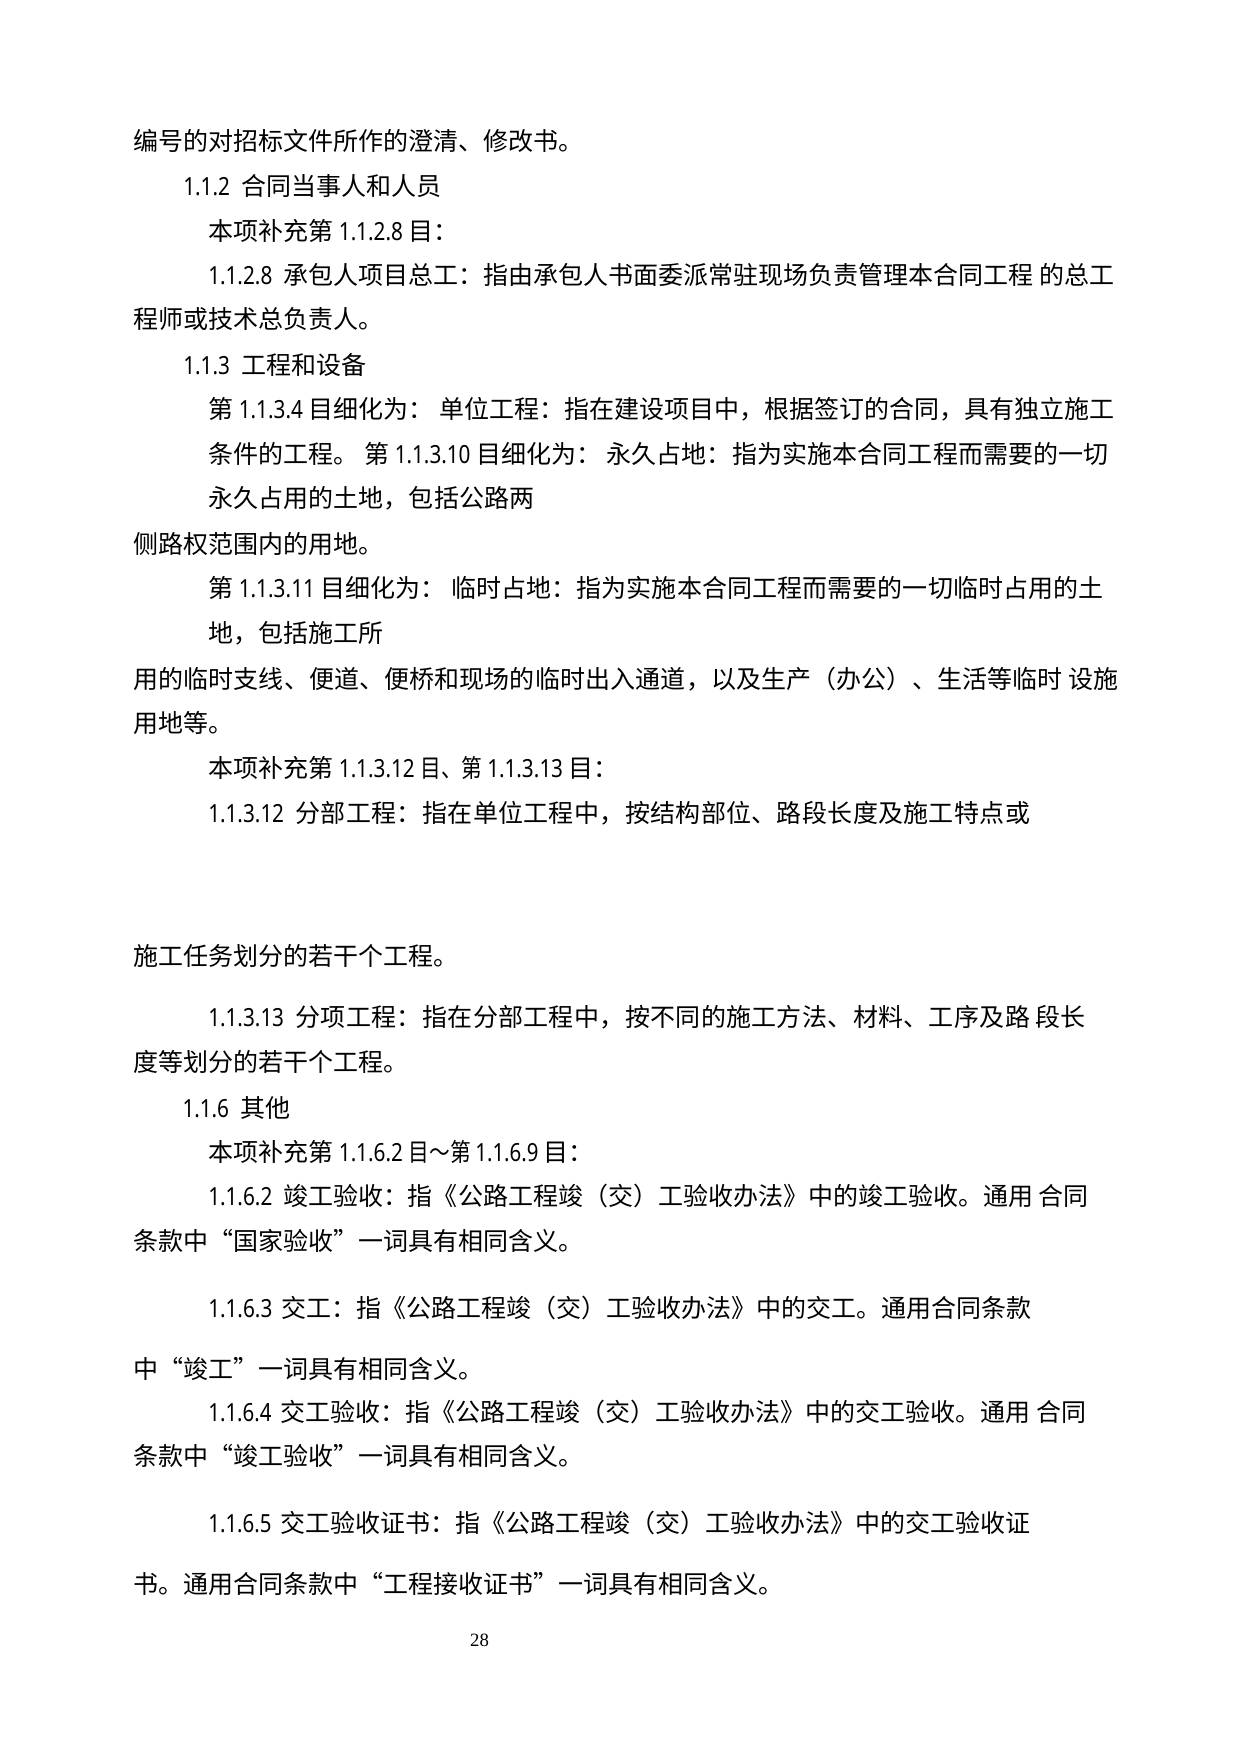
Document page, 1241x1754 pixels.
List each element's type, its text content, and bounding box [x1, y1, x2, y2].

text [133, 119, 1118, 159]
text 1.1.6.4 交工验收：指《公路工程竣（交）工验收办法》中的交工验收。通用 合同条款中“竣工验收”一词具有相同含义。 [133, 1391, 1107, 1474]
text 用的临时支线、便道、便桥和现场的临时出入通道，以及生产（办公）、生活等临时 设施用地等。 [133, 657, 1119, 741]
text 施工任务划分的若干个工程。 [133, 912, 1124, 992]
text 1.1.2 合同当事人和人员 [183, 165, 1124, 205]
text 1.1.6 其他 [182, 1086, 1124, 1126]
text 1.1.3.13 分项工程：指在分部工程中，按不同的施工方法、材料、工序及路 段长度等划分的若干个工程。 [133, 996, 1105, 1080]
text 1.1.2.8 承包人项目总工：指由承包人书面委派常驻现场负责管理本合同工程 的总工程师或技术总负责人。 [133, 253, 1119, 338]
text 侧路权范围内的用地。 [133, 522, 463, 562]
text 1.1.6.2 竣工验收：指《公路工程竣（交）工验收办法》中的竣工验收。通用 合同条款中“国家验收”一词具有相同含义。 [133, 1175, 1107, 1259]
text 本项补充第 1.1.3.12 目、第 1.1.3.13 目： [208, 747, 1124, 787]
text 本项补充第 1.1.2.8 目： [208, 209, 1124, 249]
text 第 1.1.3.4 目细化为： 单位工程：指在建设项目中，根据签订的合同，具有独立施工条件的工程。 第 1.1.3.10 目细化为： 永久占地：指为实施本合同工程而需要的一切永久占用的土地，包括公路两 [208, 388, 1119, 517]
text 1.1.3 工程和设备 [183, 344, 1124, 383]
text 第 1.1.3.11 目细化为： 临时占地：指为实施本合同工程而需要的一切临时占用的土地，包括施工所 [208, 567, 1118, 651]
text 本项补充第 1.1.6.2 目～第 1.1.6.9 目： [208, 1131, 1124, 1170]
text 中“竣工”一词具有相同含义。 [133, 1348, 1124, 1388]
text 1.1.6.3 交工：指《公路工程竣（交）工验收办法》中的交工。通用合同条款 [208, 1264, 1124, 1343]
text 书。通用合同条款中“工程接收证书”一词具有相同含义。 [133, 1563, 1124, 1603]
text 1.1.3.12 分部工程：指在单位工程中，按结构部位、路段长度及施工特点或 [208, 791, 1124, 831]
text 1.1.6.5 交工验收证书：指《公路工程竣（交）工验收办法》中的交工验收证 [208, 1479, 1124, 1558]
